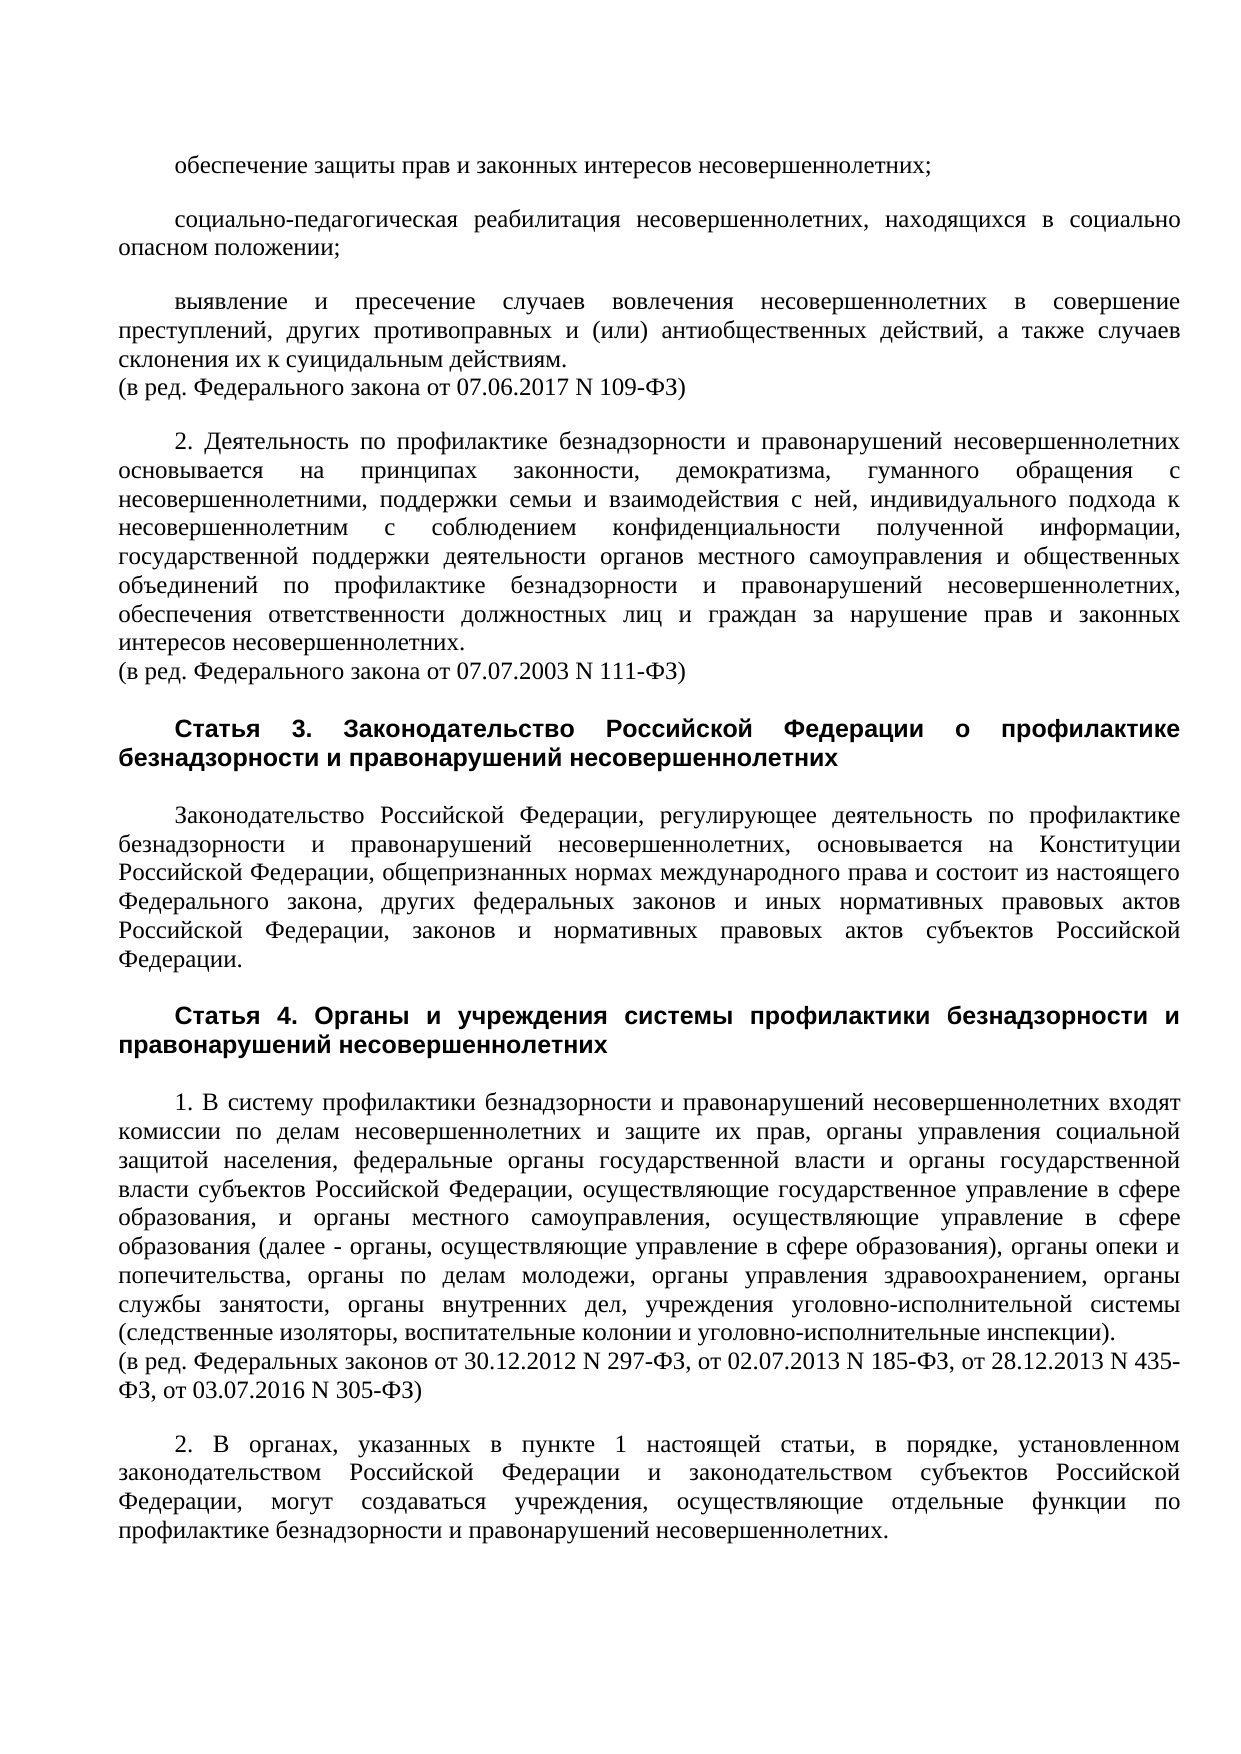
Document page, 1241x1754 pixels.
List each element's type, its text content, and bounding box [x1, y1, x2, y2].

text Законодательство Российской Федерации, регулирующее деятельность по профилактике безнадзорности и правонарушений несовершеннолетних, основывается на Конституции Российской Федерации, общепризнанных нормах международного права и состоит из настоящего Федерального закона, других федеральных законов и иных нормативных правовых актов Российской Федерации, законов и нормативных правовых актов субъектов Российской Федерации. [118, 800, 1181, 972]
text (в ред. Федеральных законов от 30.12.2012 N 297-ФЗ, от 02.07.2013 N 185-ФЗ, от 28.12.2013 N 435-ФЗ, от 03.07.2016 N 305-ФЗ) [118, 1346, 1181, 1404]
title Статья 4. Органы и учреждения системы профилактики безнадзорности и правонарушений несовершеннолетних [118, 1001, 1181, 1059]
text социально-педагогическая реабилитация несовершеннолетних, находящихся в социально опасном положении; [118, 204, 1181, 261]
text обеспечение защиты прав и законных интересов несовершеннолетних; [118, 150, 1181, 179]
text 2. Деятельность по профилактике безнадзорности и правонарушений несовершеннолетних основывается на принципах законности, демократизма, гуманного обращения с несовершеннолетними, поддержки семьи и взаимодействия с ней, индивидуального подхода к несовершеннолетним с соблюдением конфиденциальности полученной информации, государственной поддержки деятельности органов местного самоуправления и общественных объединений по профилактике безнадзорности и правонарушений несовершеннолетних, обеспечения ответственности должностных лиц и граждан за нарушение прав и законных интересов несовершеннолетних. [118, 426, 1181, 656]
text 2. В органах, указанных в пункте 1 настоящей статьи, в порядке, установленном законодательством Российской Федерации и законодательством субъектов Российской Федерации, могут создаваться учреждения, осуществляющие отдельные функции по профилактике безнадзорности и правонарушений несовершеннолетних. [118, 1429, 1181, 1544]
text (в ред. Федерального закона от 07.06.2017 N 109-ФЗ) [118, 372, 1181, 401]
title Статья 3. Законодательство Российской Федерации о профилактике безнадзорности и правонарушений несовершеннолетних [118, 714, 1181, 771]
text выявление и пресечение случаев вовлечения несовершеннолетних в совершение преступлений, других противоправных и (или) антиобщественных действий, а также случаев склонения их к суицидальным действиям. [118, 286, 1181, 372]
text (в ред. Федерального закона от 07.07.2003 N 111-ФЗ) [118, 656, 1181, 685]
text 1. В систему профилактики безнадзорности и правонарушений несовершеннолетних входят комиссии по делам несовершеннолетних и защите их прав, органы управления социальной защитой населения, федеральные органы государственной власти и органы государственной власти субъектов Российской Федерации, осуществляющие государственное управление в сфере образования, и органы местного самоуправления, осуществляющие управление в сфере образования (далее - органы, осуществляющие управление в сфере образования), органы опеки и попечительства, органы по делам молодежи, органы управления здравоохранением, органы службы занятости, органы внутренних дел, учреждения уголовно-исполнительной системы (следственные изоляторы, воспитательные колонии и уголовно-исполнительные инспекции). [118, 1087, 1181, 1346]
